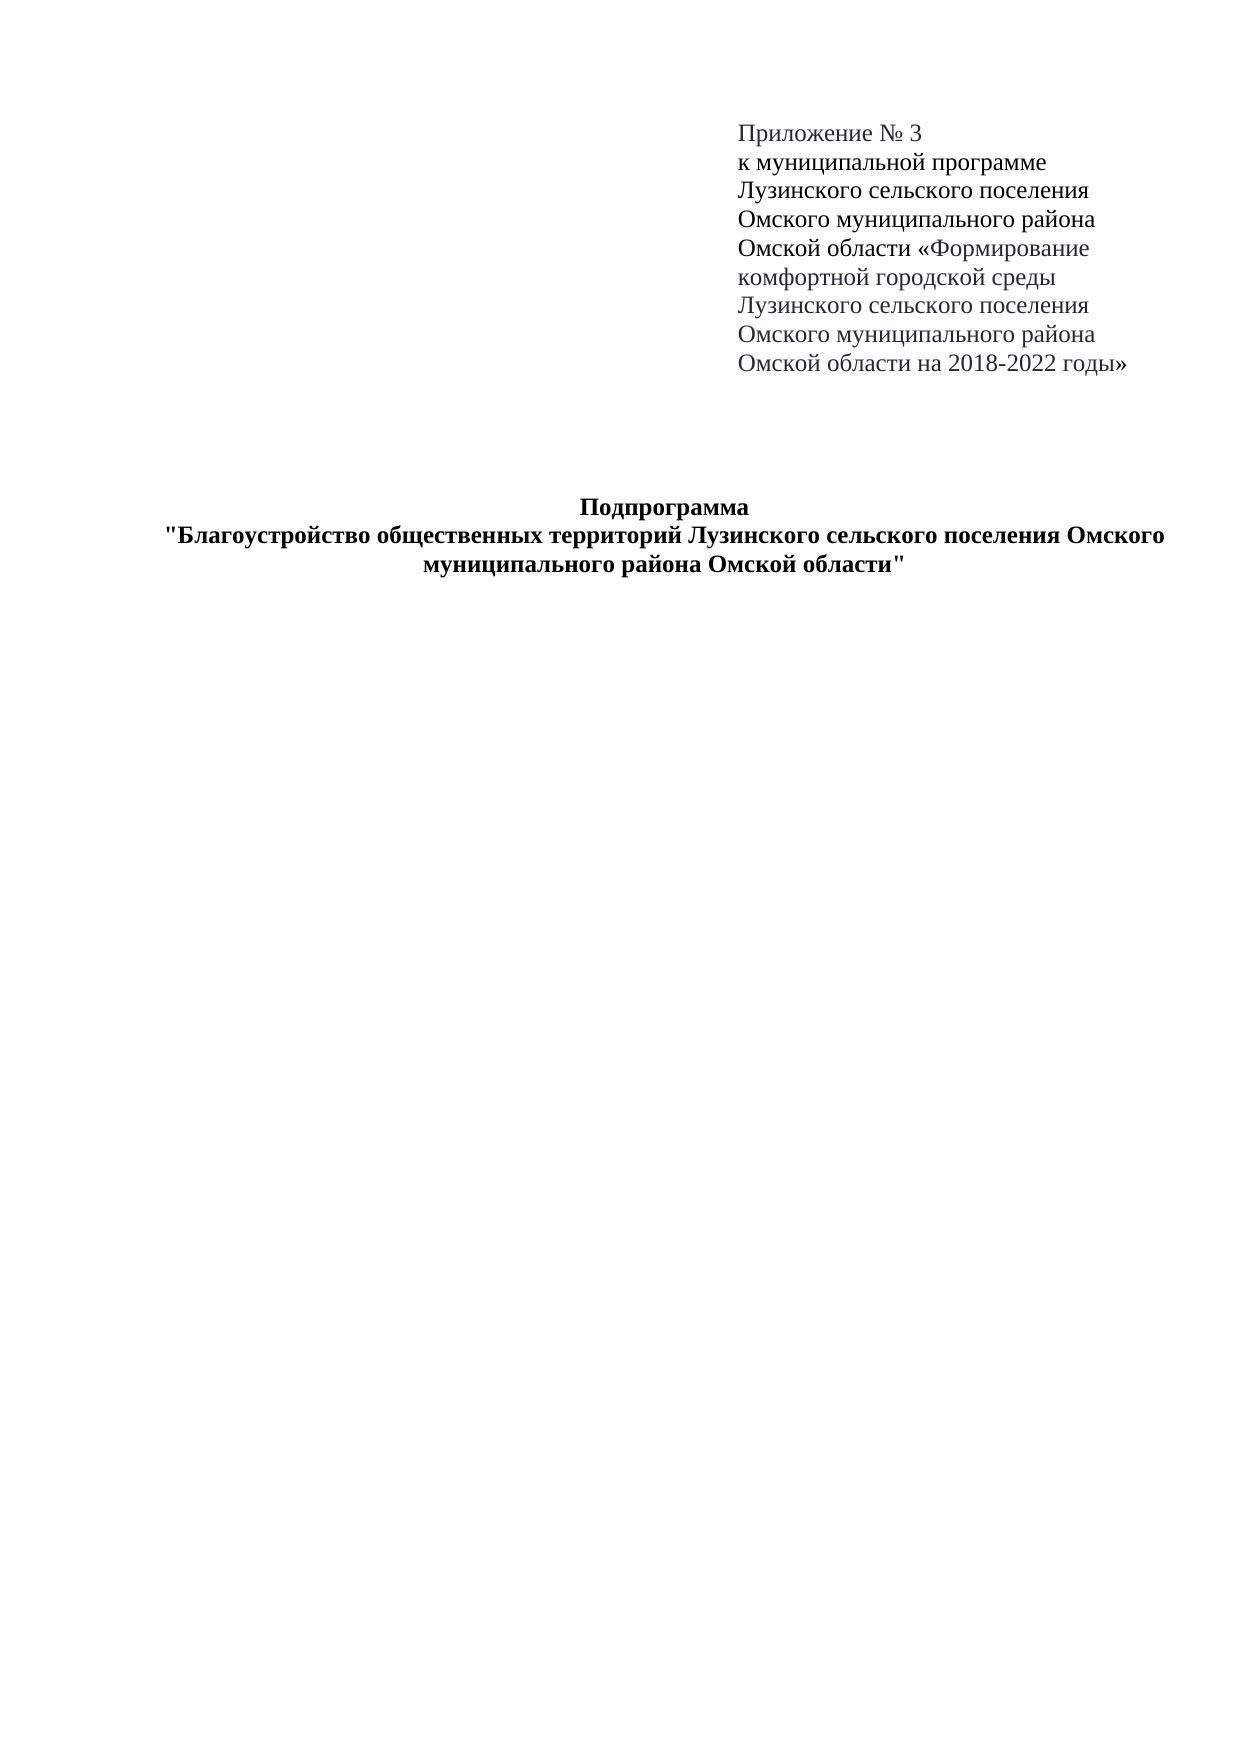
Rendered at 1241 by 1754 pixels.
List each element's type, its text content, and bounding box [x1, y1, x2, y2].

text Приложение № 3 [664, 118, 1181, 147]
subtitle "Благоустройство общественных территорий Лузинского сельского поселения Омского муниципального района Омской области" [148, 521, 1181, 578]
text Лузинского сельского поселения [664, 176, 1181, 204]
text Омской области на 2018-2022 годы» [738, 348, 1181, 377]
text к муниципальной программе [664, 147, 1181, 176]
text комфортной городской среды [664, 262, 1181, 291]
text Омской области «Формирование [664, 233, 1181, 262]
subtitle Подпрограмма [148, 492, 1181, 521]
text Лузинского сельского поселения [664, 291, 1181, 319]
text Омского муниципального района [664, 204, 1181, 233]
text Омского муниципального района [664, 319, 1181, 348]
